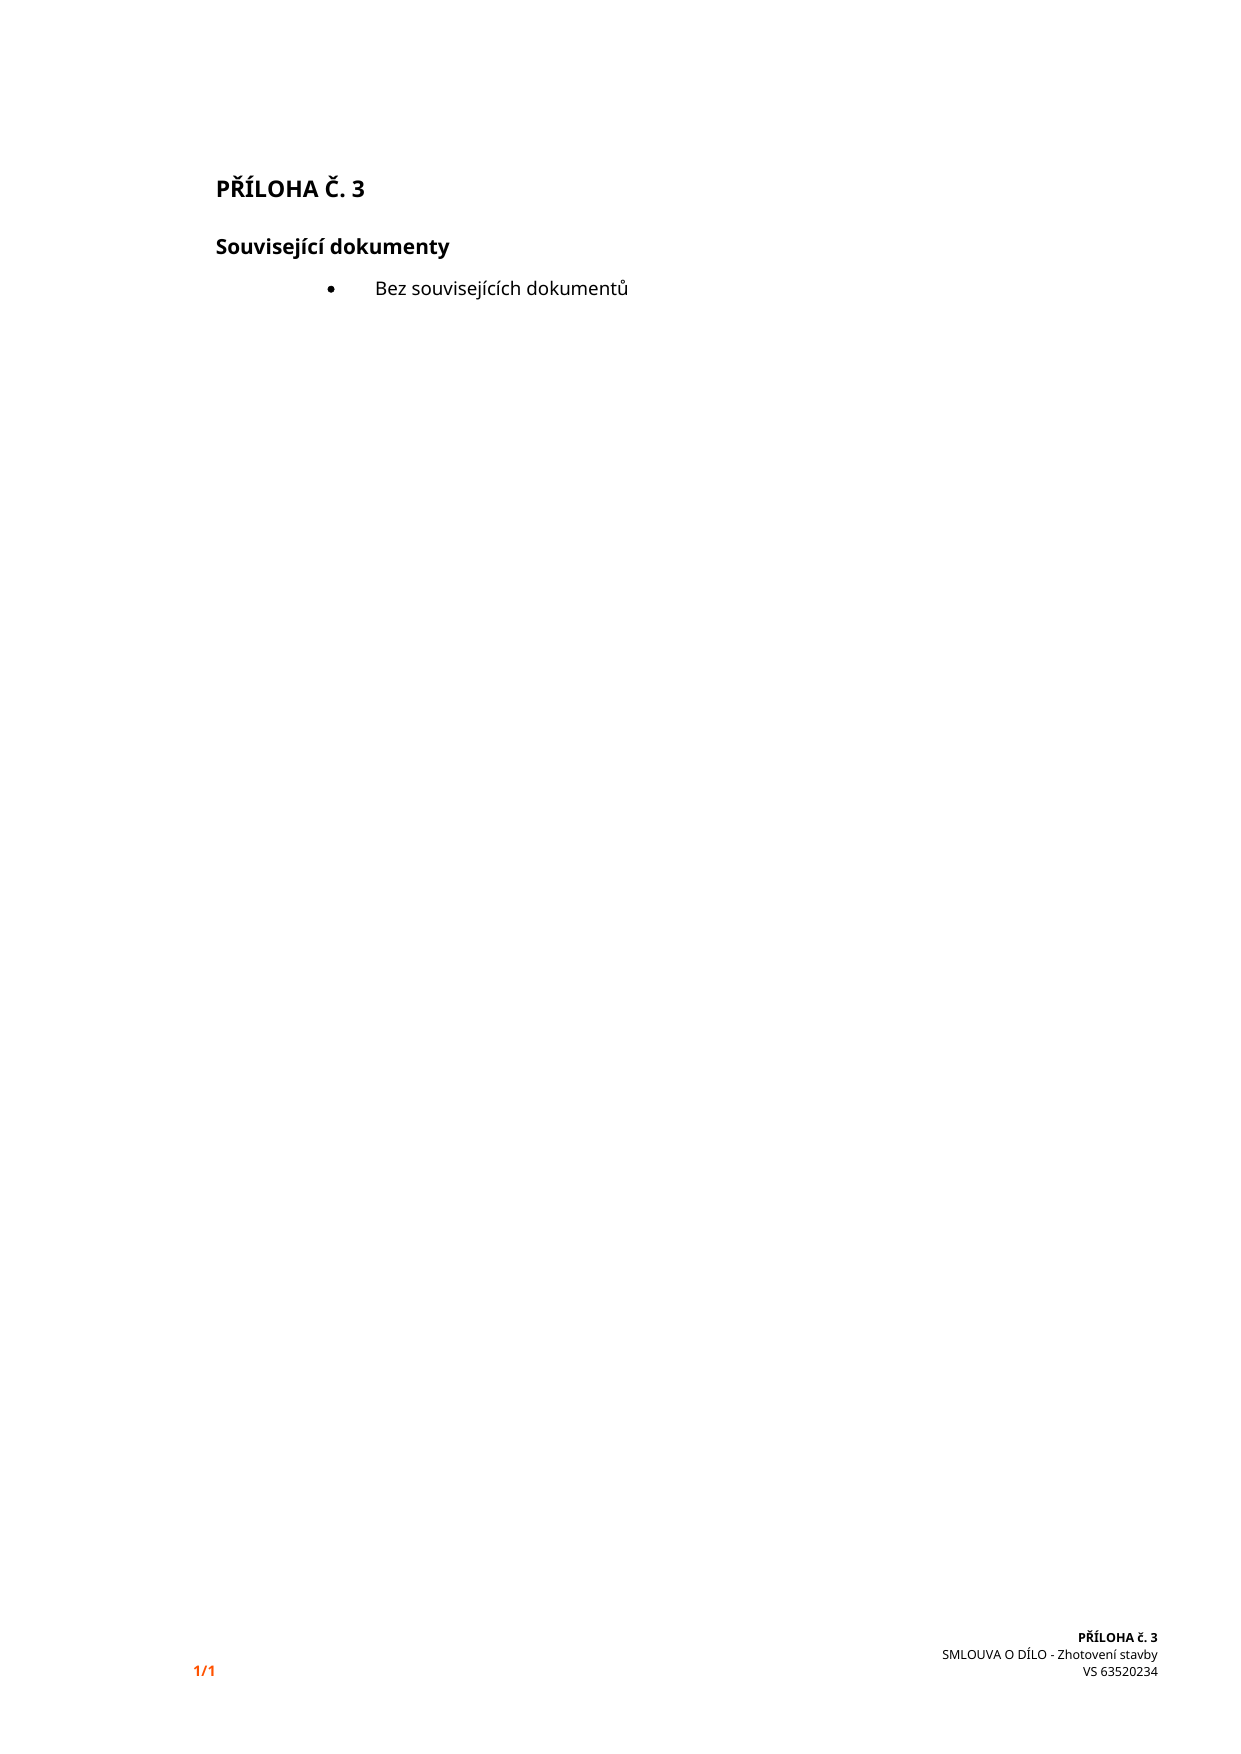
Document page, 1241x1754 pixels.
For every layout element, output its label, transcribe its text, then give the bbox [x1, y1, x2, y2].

text Související dokumenty [216, 232, 1093, 260]
text Příloha č. 3 [216, 172, 1093, 204]
text Bez souvisejících dokumentů [328, 276, 1093, 301]
